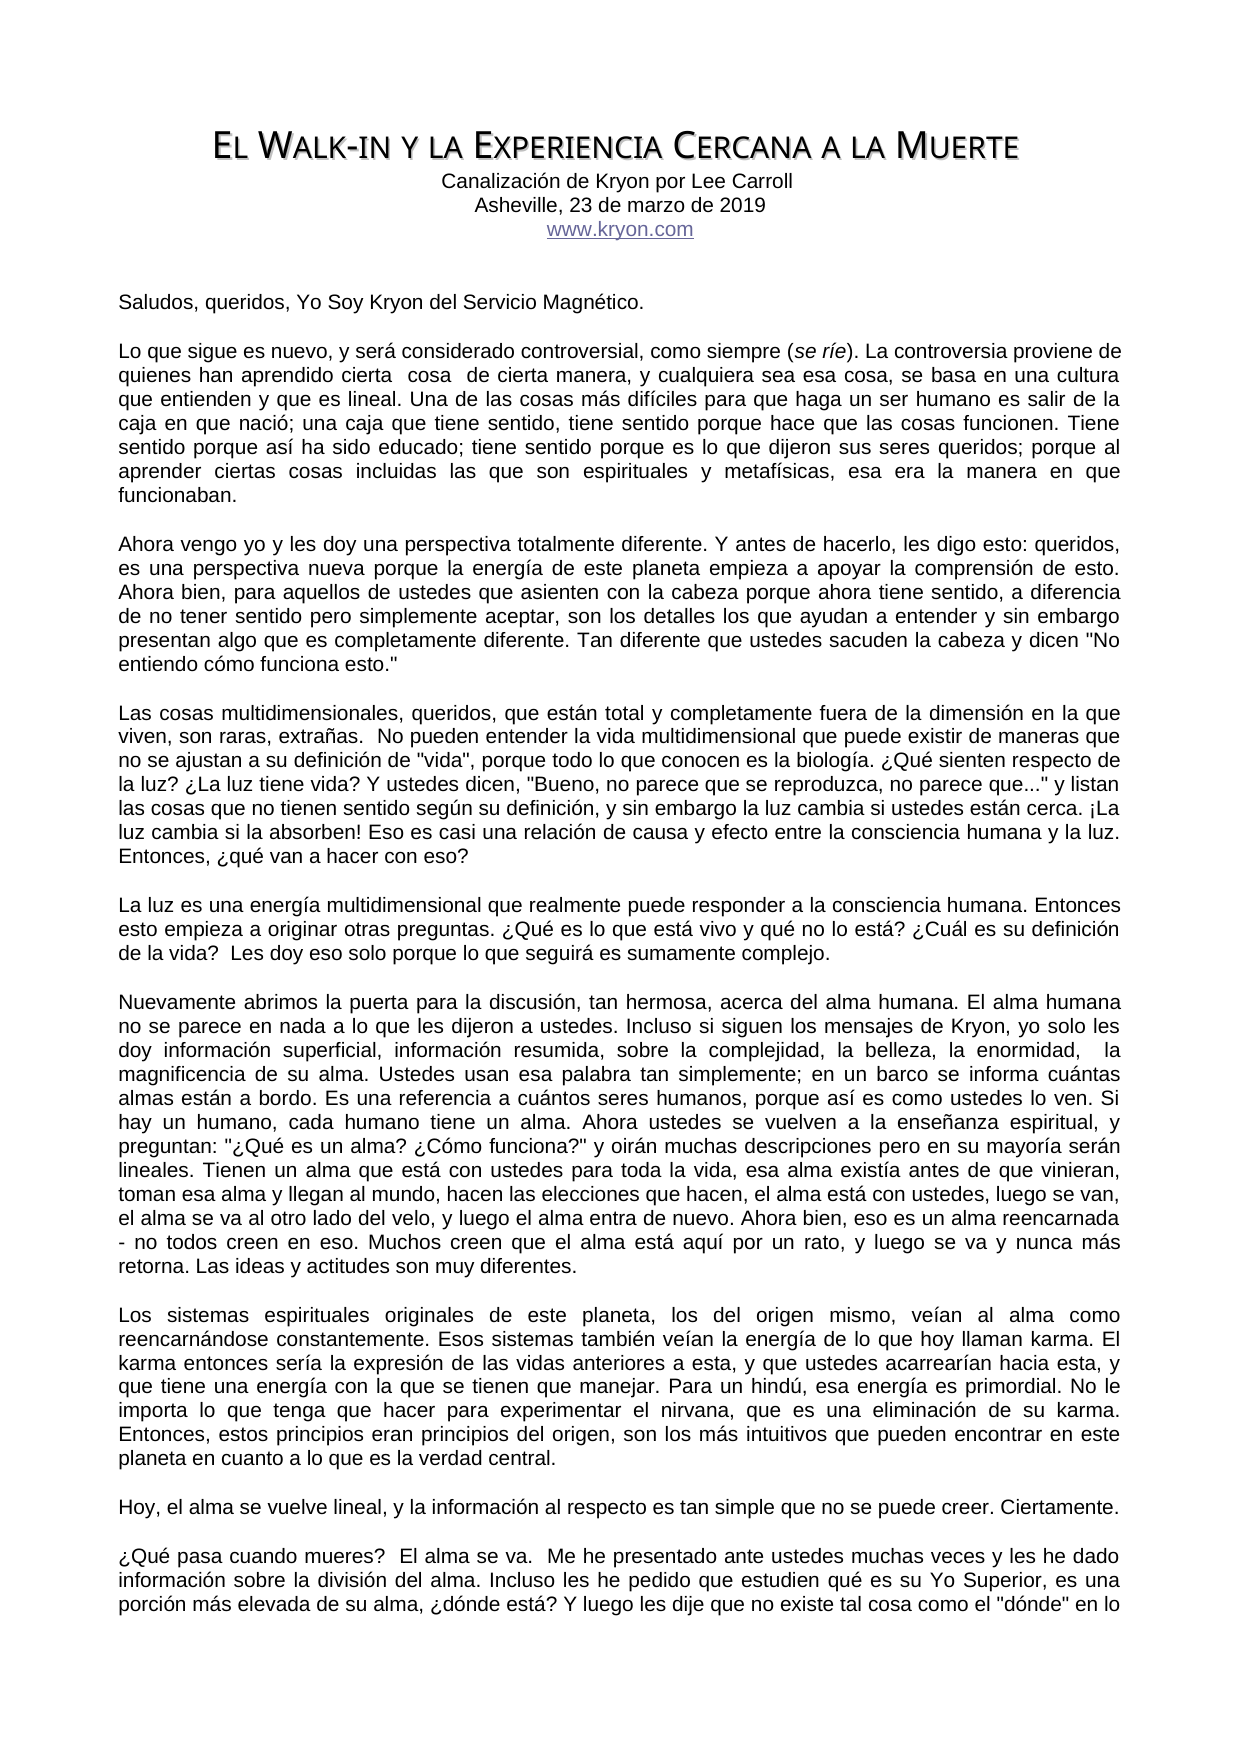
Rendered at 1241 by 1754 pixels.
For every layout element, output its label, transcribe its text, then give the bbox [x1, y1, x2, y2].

text Las cosas multidimensionales, queridos, que están total y completamente fuera de la dimensión en la que viven, son raras, extrañas. No pueden entender la vida multidimensional que puede existir de maneras que no se ajustan a su definición de "vida", porque todo lo que conocen es la biología. ¿Qué sienten respecto de la luz? ¿La luz tiene vida? Y ustedes dicen, "Bueno, no parece que se reproduzca, no parece que..." y listan las cosas que no tienen sentido según su definición, y sin embargo la luz cambia si ustedes están cerca. ¡La luz cambia si la absorben! Eso es casi una relación de causa y efecto entre la consciencia humana y la luz. Entonces, ¿qué van a hacer con eso? [118, 700, 1122, 868]
text Nuevamente abrimos la puerta para la discusión, tan hermosa, acerca del alma humana. El alma humana no se parece en nada a lo que les dijeron a ustedes. Incluso si siguen los mensajes de Kryon, yo solo les doy información superficial, información resumida, sobre la complejidad, la belleza, la enormidad, la magnificencia de su alma. Ustedes usan esa palabra tan simplemente; en un barco se informa cuántas almas están a bordo. Es una referencia a cuántos seres humanos, porque así es como ustedes lo ven. Si hay un humano, cada humano tiene un alma. Ahora ustedes se vuelven a la enseñanza espiritual, y preguntan: "¿Qué es un alma? ¿Cómo funciona?" y oirán muchas descripciones pero en su mayoría serán lineales. Tienen un alma que está con ustedes para toda la vida, esa alma existía antes de que vinieran, toman esa alma y llegan al mundo, hacen las elecciones que hacen, el alma está con ustedes, luego se van, el alma se va al otro lado del velo, y luego el alma entra de nuevo. Ahora bien, eso es un alma reencarnada - no todos creen en eso. Muchos creen que el alma está aquí por un rato, y luego se va y nunca más retorna. Las ideas y actitudes son muy diferentes. [118, 990, 1122, 1277]
text Hoy, el alma se vuelve lineal, y la información al respecto es tan simple que no se puede creer. Ciertamente. [118, 1495, 1122, 1519]
text Ahora vengo yo y les doy una perspectiva totalmente diferente. Y antes de hacerlo, les digo esto: queridos, es una perspectiva nueva porque la energía de este planeta empieza a apoyar la comprensión de esto. Ahora bien, para aquellos de ustedes que asienten con la cabeza porque ahora tiene sentido, a diferencia de no tener sentido pero simplemente aceptar, son los detalles los que ayudan a entender y sin embargo presentan algo que es completamente diferente. Tan diferente que ustedes sacuden la cabeza y dicen "No entiendo cómo funciona esto." [118, 532, 1122, 675]
text Los sistemas espirituales originales de este planeta, los del origen mismo, veían al alma como reencarnándose constantemente. Esos sistemas también veían la energía de lo que hoy llaman karma. El karma entonces sería la expresión de las vidas anteriores a esta, y que ustedes acarrearían hacia esta, y que tiene una energía con la que se tienen que manejar. Para un hindú, esa energía es primordial. No le importa lo que tenga que hacer para experimentar el nirvana, que es una eliminación de su karma. Entonces, estos principios eran principios del origen, son los más intuitivos que pueden encontrar en este planeta en cuanto a lo que es la verdad central. [118, 1302, 1122, 1470]
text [118, 1544, 1122, 1616]
text El Walk-in y la Experiencia Cercana a la Muerte Canalización de Kryon por Lee Carroll Asheville, 23 de marzo de 2019 www.kryon.com [118, 118, 1122, 241]
text Saludos, queridos, Yo Soy Kryon del Servicio Magnético. [118, 290, 1122, 314]
text La luz es una energía multidimensional que realmente puede responder a la consciencia humana. Entonces esto empieza a originar otras preguntas. ¿Qué es lo que está vivo y qué no lo está? ¿Cuál es su definición de la vida? Les doy eso solo porque lo que seguirá es sumamente complejo. [118, 893, 1122, 965]
text Lo que sigue es nuevo, y será considerado controversial, como siempre (se ríe). La controversia proviene de quienes han aprendido cierta cosa de cierta manera, y cualquiera sea esa cosa, se basa en una cultura que entienden y que es lineal. Una de las cosas más difíciles para que haga un ser humano es salir de la caja en que nació; una caja que tiene sentido, tiene sentido porque hace que las cosas funcionen. Tiene sentido porque así ha sido educado; tiene sentido porque es lo que dijeron sus seres queridos; porque al aprender ciertas cosas incluidas las que son espirituales y metafísicas, esa era la manera en que funcionaban. [118, 339, 1122, 507]
